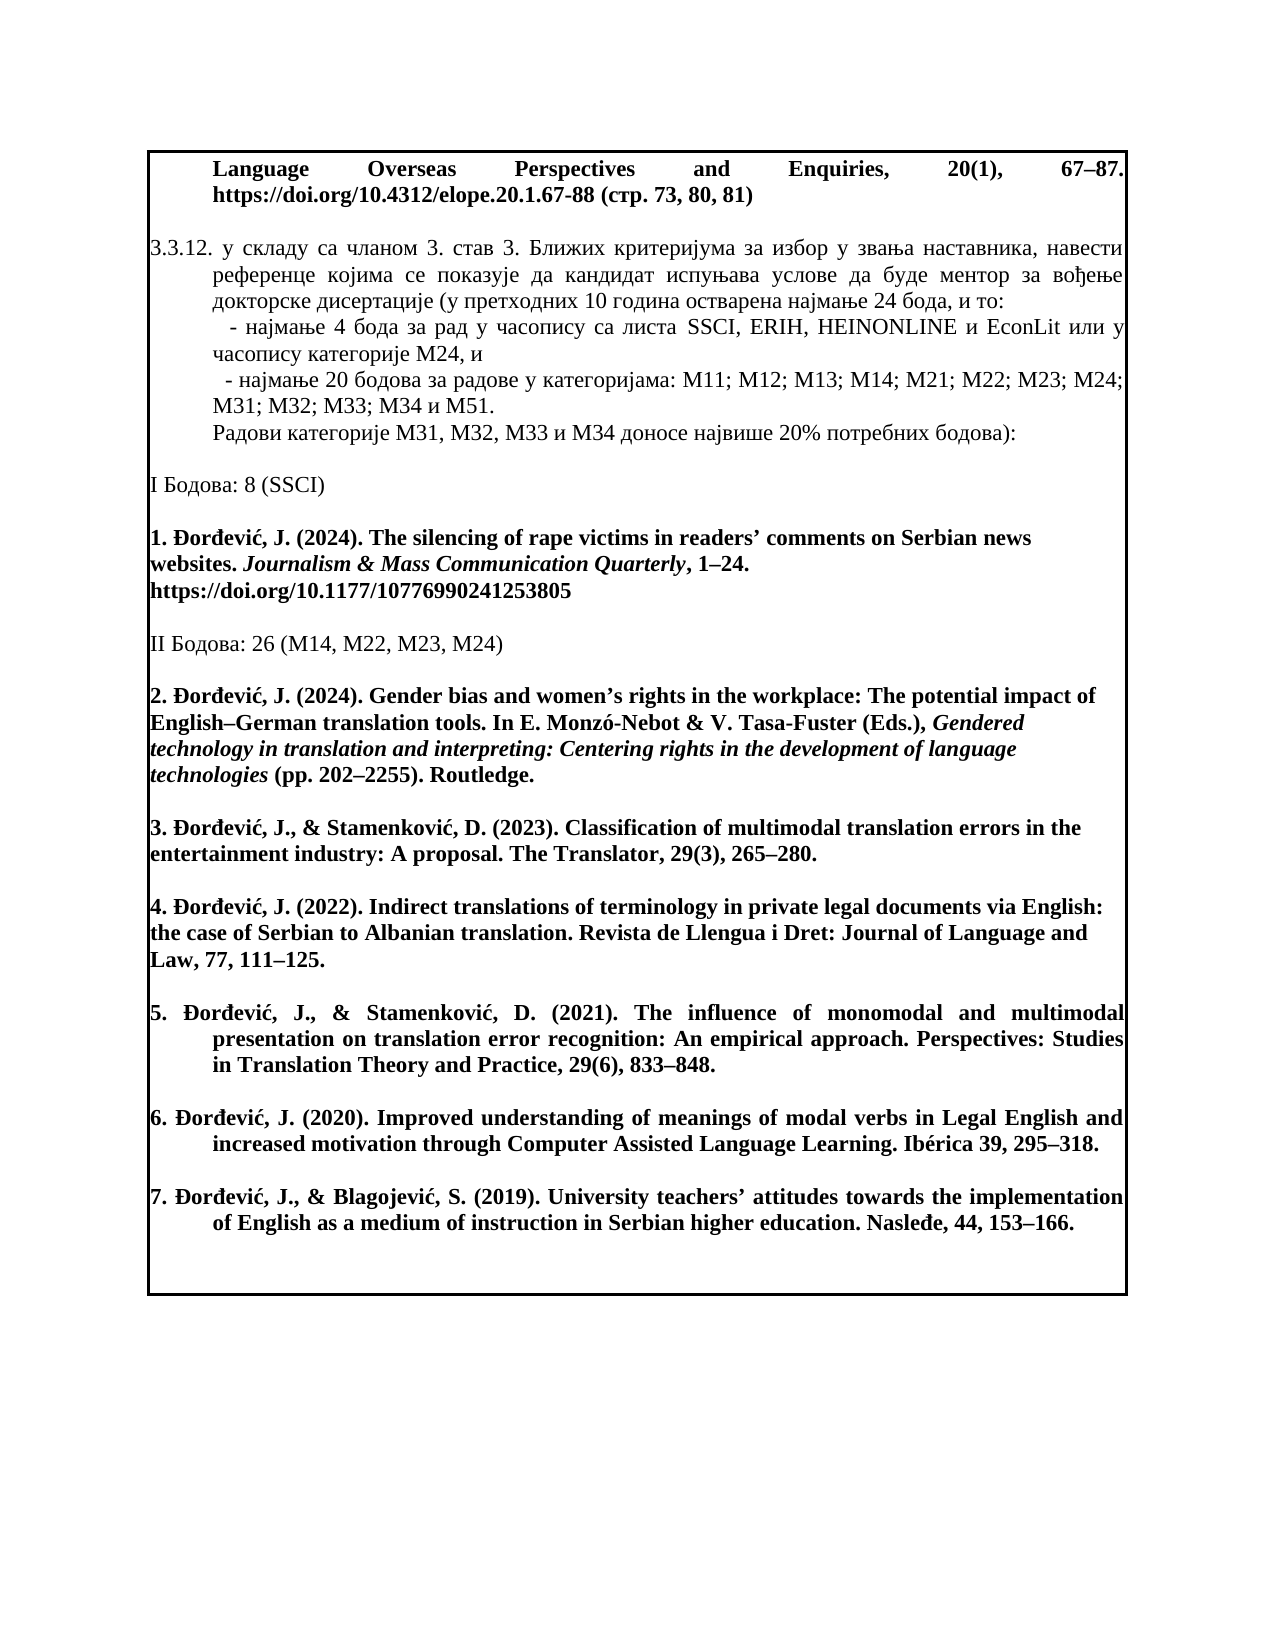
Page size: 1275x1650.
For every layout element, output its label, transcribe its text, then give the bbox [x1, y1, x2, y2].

text - најмање 20 бодова за радове у категоријама: M11; M12; M13; M14; M21; M22; M23; M24; M31; M32; M33; M34 и M51. [150, 366, 1125, 419]
text 2. Đorđević, J. (2024). Gender bias and women’s rights in the workplace: The potential impact of English–German translation tools. In E. Monzó-Nebot & V. Tasa-Fuster (Eds.), Gendered technology in translation and interpreting: Centering rights in the development of language technologies (pp. 202–2255). Routledge. [150, 682, 1125, 788]
text 3. Đorđević, J., & Stamenković, D. (2023). Classification of multimodal translation errors in the entertainment industry: A proposal. The Translator, 29(3), 265–280. [150, 814, 1125, 867]
text - најмање 4 бода за рад у часопису са листа SSCI, ERIH, HEINONLINE и EconLit или у часопису категорије M24, и [150, 313, 1125, 366]
text 6. Đorđević, J. (2020). Improved understanding of meanings of modal verbs in Legal English and increased motivation through Computer Assisted Language Learning. Ibérica 39, 295–318. [150, 1104, 1125, 1157]
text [150, 153, 1125, 208]
text II Бодова: 26 (M14, M22, M23, M24) [150, 629, 1125, 656]
text 5. Đorđević, J., & Stamenković, D. (2021). The influence of monomodal and multimodal presentation on translation error recognition: An empirical approach. Perspectives: Studies in Translation Theory and Practice, 29(6), 833–848. [150, 998, 1125, 1078]
text Радови категорије М31, М32, М33 и М34 доносе највише 20% потребних бодова): [150, 419, 1125, 445]
text 3.3.12. у складу са чланом 3. став 3. Ближих критеријума за избор у звања наставника, навести референце којима се показује да кандидат испуњава услове да буде ментор за вођење докторске дисертације (у претходних 10 година остварена најмање 24 бода, и то: [150, 234, 1125, 313]
text 4. Đorđević, J. (2022). Indirect translations of terminology in private legal documents via English: the case of Serbian to Albanian translation. Revista de Llengua i Dret: Journal of Language and Law, 77, 111–125. [150, 893, 1125, 972]
text 7. Đorđević, J., & Blagojević, S. (2019). University teachers’ attitudes towards the implementation of English as a medium of instruction in Serbian higher education. Nasleđe, 44, 153–166. [150, 1183, 1125, 1236]
text 1. Đorđević, J. (2024). The silencing of rape victims in readers’ comments on Serbian news websites. Journalism & Mass Communication Quarterly, 1–24. https://doi.org/10.1177/10776990241253805 [150, 524, 1125, 603]
text I Бодова: 8 (SSCI) [150, 471, 1125, 498]
